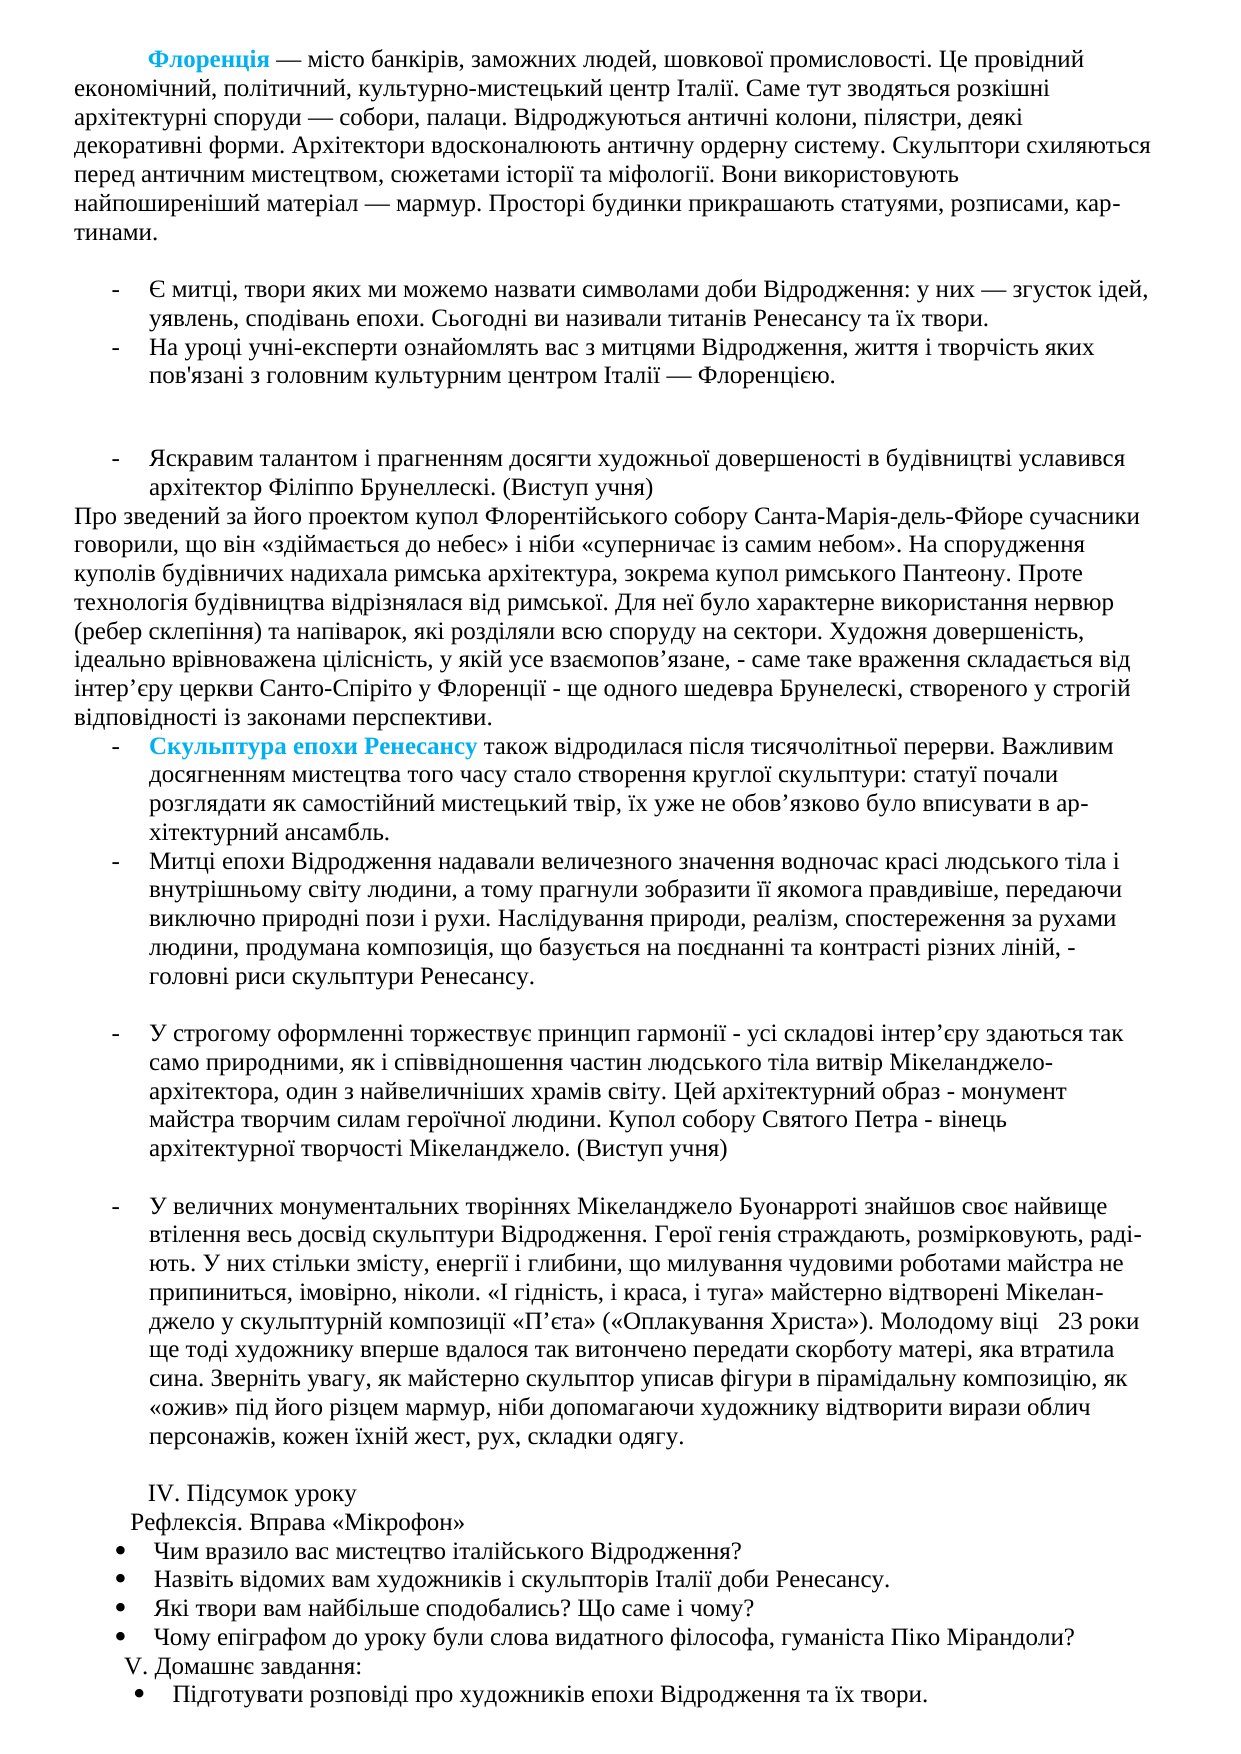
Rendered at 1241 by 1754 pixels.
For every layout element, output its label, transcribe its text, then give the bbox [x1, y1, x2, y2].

list Яскравим талантом і прагненням досягти художньої довершеності в будівництві уславився архітектор Філіппо Брунеллескі. (Виступ учня) [111, 443, 1152, 501]
text Про зведений за його проектом купол Флорентійського собору Санта-Марія-дель-Фйоре сучасники говорили, що він «здіймається до небес» і ніби «суперничає із самим небом». На спорудження куполів будівничих надихала римська архітектура, зокрема купол римського Пантеону. Проте технологія будівництва відрізнялася від римської. Для неї було характерне використання нервюр (ребер склепіння) та напіварок, які розділяли всю споруду на сектори. Художня довершеність, ідеально врівноважена цілісність, у якій усе взаємопов’язане, - саме таке враження складається від інтер’єру церкви Санто-Спіріто у Флоренції - ще одного шедевра Брунелескі, створеного у строгій відповідності із законами перспективи. [74, 501, 1152, 731]
text V. Домашнє завдання: [74, 1651, 1152, 1679]
text IV. Підсумок уроку [74, 1478, 1152, 1507]
list У строгому оформленні торжествує принцип гармонії - усі складові інтер’єру здаються так само природними, як і співвідношення частин людського тіла витвір Мікеланджело-архітектора, один з найвеличніших храмів світу. Цей архітектурний образ - монумент майстра творчим силам героїчної людини. Купол собору Святого Петра - вінець архітектурної творчості Мікеланджело. (Виступ учня) [111, 1018, 1152, 1162]
list Митці епохи Відродження надавали величезного значення водночас красі людського тіла і внутрішньому світу людини, а тому прагнули зобразити її якомога правдивіше, передаючи виключно природні пози і рухи. Наслідування природи, реалізм, спостереження за рухами людини, продумана композиція, що базується на поєднанні та контрасті різних ліній, - головні риси скульптури Ренесансу. [111, 846, 1152, 989]
text Рефлексія. Вправа «Мікрофон» [74, 1507, 1152, 1536]
list Є митці, твори яких ми можемо назвати символами доби Відродження: у них — згусток ідей, уявлень, сподівань епохи. Сьогодні ви називали титанів Ренесансу та їх твори. [111, 274, 1152, 332]
text Флоренція — місто банкірів, заможних людей, шовкової промисловості. Це провідний економічний, політичний, культурно-мистецький центр Італії. Саме тут зводяться розкішні архітектурні споруди — собори, палаци. Відроджуються античні колони, пілястри, деякі декоративні форми. Архітектори вдосконалюють античну ордерну систему. Скульптори схиляються перед античним мистецтвом, сюжетами історії та міфології. Вони використовують найпоширеніший матеріал — мармур. Просторі будинки прикрашають статуями, розписами, картинами. [74, 44, 1152, 246]
list Чим вразило вас мистецтво італійського Відродження? [116, 1536, 1152, 1564]
list Підготувати розповіді про художників епохи Відродження та їх твори. [135, 1679, 1152, 1708]
list Скульптура епохи Ренесансу також відродилася після тисячолітньої перерви. Важливим досягненням мистецтва того часу стало створення круглої скульптури: статуї почали розглядати як самостійний мистецький твір, їх уже не обов’язково було вписувати в архітектурний ансамбль. [111, 731, 1152, 846]
list Які твори вам найбільше сподобались? Що саме і чому? [116, 1593, 1152, 1622]
list У величних монументальних творіннях Мікеланджело Буонарроті знайшов своє найвище втілення весь досвід скульптури Відродження. Герої генія страждають, розмірковують, радіють. У них стільки змісту, енергії і глибини, що милування чудовими роботами майстра не припиниться, імовірно, ніколи. «І гідність, і краса, і туга» майстерно відтворені Мікеланджело у скульптурній композиції «П’єта» («Оплакування Христа»). Молодому віці 23 роки ще тоді художнику вперше вдалося так витончено передати скорботу матері, яка втратила сина. Зверніть увагу, як майстерно скульптор уписав фігури в пірамідальну композицію, як «ожив» під його різцем мармур, ніби допомагаючи художнику відтворити вирази облич персонажів, кожен їхній жест, рух, складки одягу. [111, 1191, 1152, 1449]
list На уроці учні-експерти ознайомлять вас з митцями Відродження, життя і творчість яких пов'язані з головним культурним центром Італії — Флоренцією. [111, 332, 1152, 389]
list Чому епіграфом до уроку були слова видатного філософа, гуманіста Піко Мірандоли? [116, 1622, 1152, 1651]
list Назвіть відомих вам художників і скульпторів Італії доби Ренесансу. [116, 1564, 1152, 1593]
